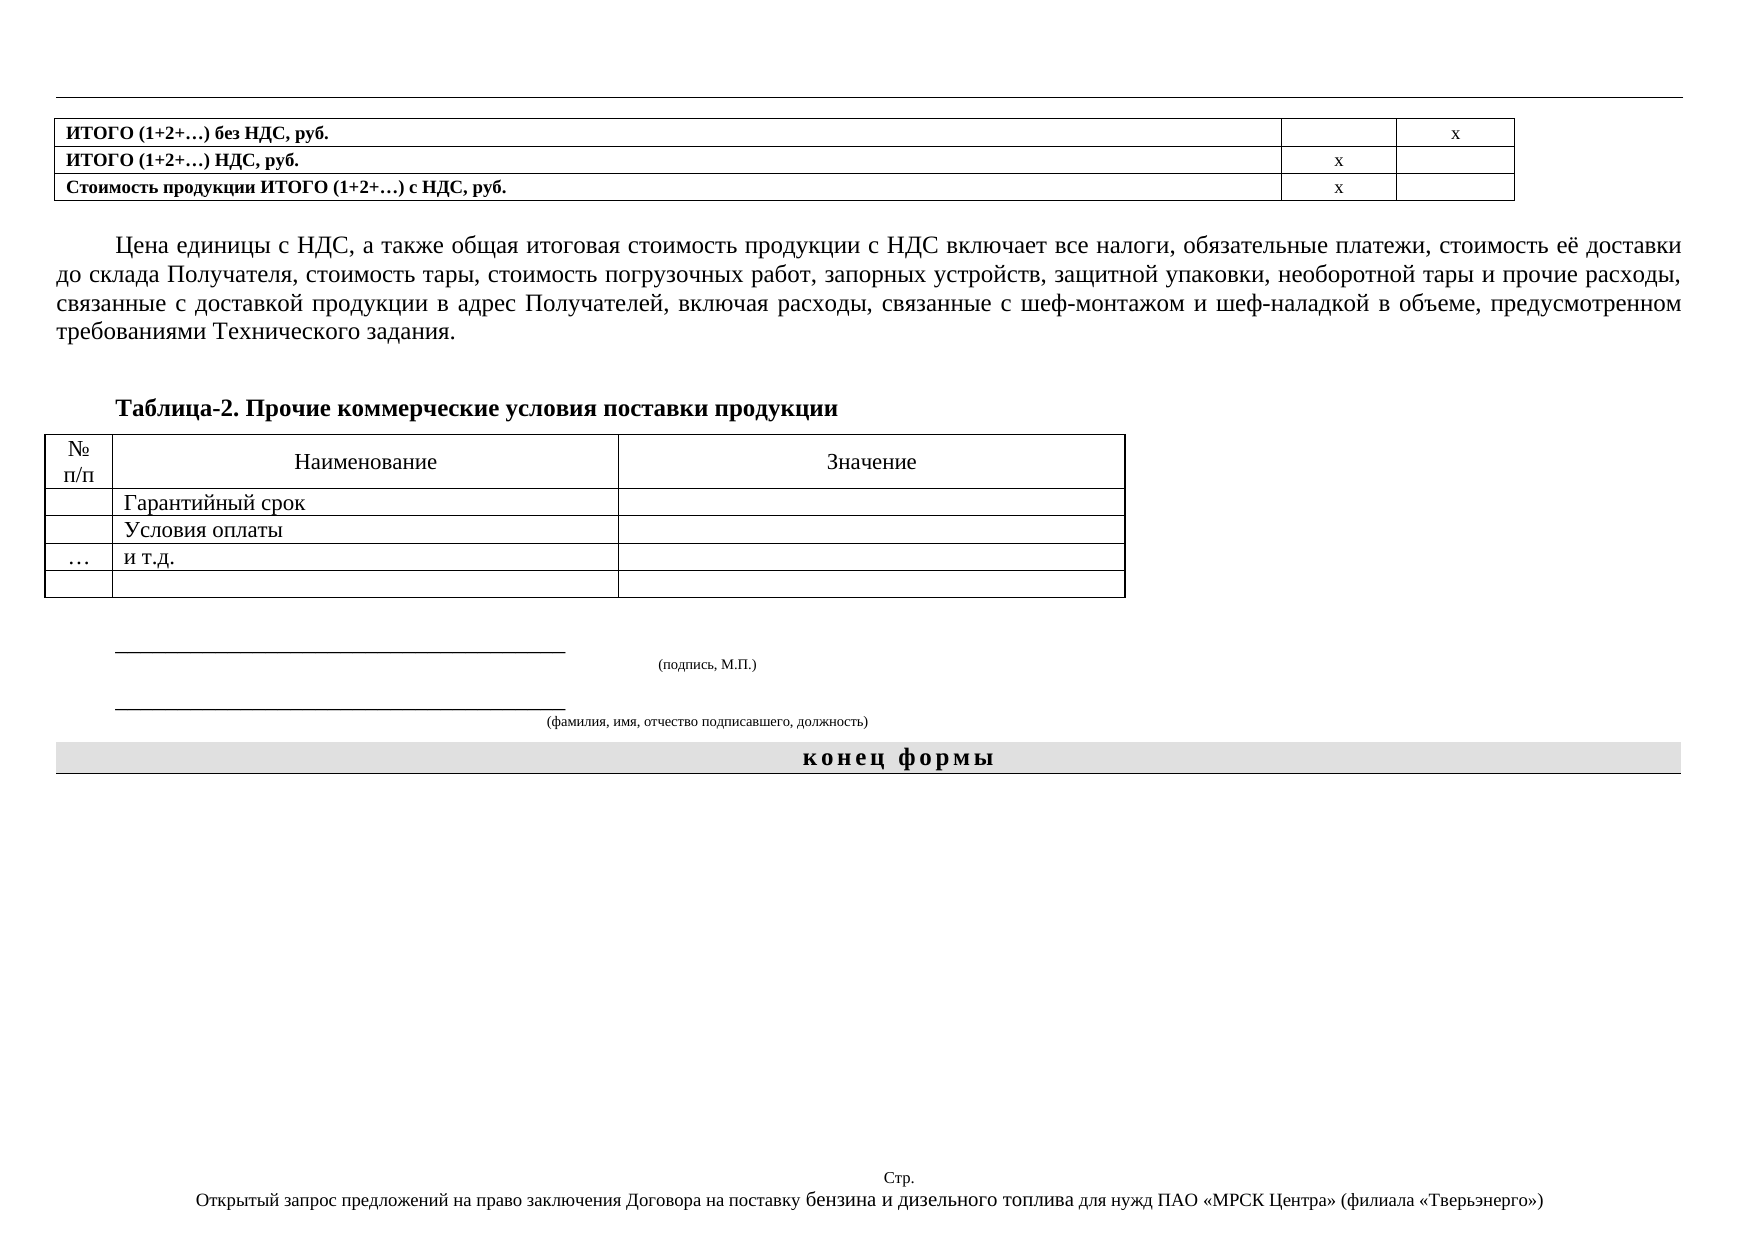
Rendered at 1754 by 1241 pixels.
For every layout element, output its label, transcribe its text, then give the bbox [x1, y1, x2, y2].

text (фамилия, имя, отчество подписавшего, должность) [56, 713, 1299, 742]
table_cell х [1282, 174, 1396, 200]
table_cell Стоимость продукции ИТОГО (1+2+…) с НДС, руб. [55, 174, 1281, 200]
table_cell [1397, 174, 1514, 200]
text ____________________________________ [56, 627, 1683, 656]
table_cell [46, 571, 112, 597]
table_header Значение [619, 435, 1124, 488]
text ____________________________________ [56, 684, 1683, 713]
table_cell [1397, 147, 1514, 173]
table_cell х [1282, 147, 1396, 173]
text Таблица-2. Прочие коммерческие условия поставки продукции [56, 393, 1683, 421]
table_cell х [1397, 119, 1514, 146]
table_cell [46, 516, 112, 542]
table_cell [46, 489, 112, 515]
table_cell Гарантийный срок [113, 489, 618, 515]
table_cell [619, 544, 1124, 570]
table_cell [619, 489, 1124, 515]
table_header Наименование [113, 435, 618, 488]
table_cell [1282, 119, 1396, 146]
text Цена единицы с НДС, а также общая итоговая стоимость продукции с НДС включает все налоги, обязательные платежи, стоимость её доставки до склада Получателя, стоимость тары, стоимость погрузочных работ, запорных устройств, защитной упаковки, необоротной тары и прочие расходы, связанные с доставкой продукции в адрес Получателей, включая расходы, связанные с шеф-монтажом и шеф-наладкой в объеме, предусмотренном требованиями Технического задания. [56, 230, 1683, 345]
table_header № п/п [46, 435, 112, 488]
text (подпись, М.П.) [56, 656, 1299, 684]
table_cell Условия оплаты [113, 516, 618, 542]
table_cell ИТОГО (1+2+…) НДС, руб. [55, 147, 1281, 173]
table_cell … [46, 544, 112, 570]
table_cell [619, 516, 1124, 542]
text конец формы [56, 742, 1681, 773]
table_cell и т.д. [113, 544, 618, 570]
table_cell [619, 571, 1124, 597]
table_cell ИТОГО (1+2+…) без НДС, руб. [55, 119, 1281, 146]
table_cell [113, 571, 618, 597]
